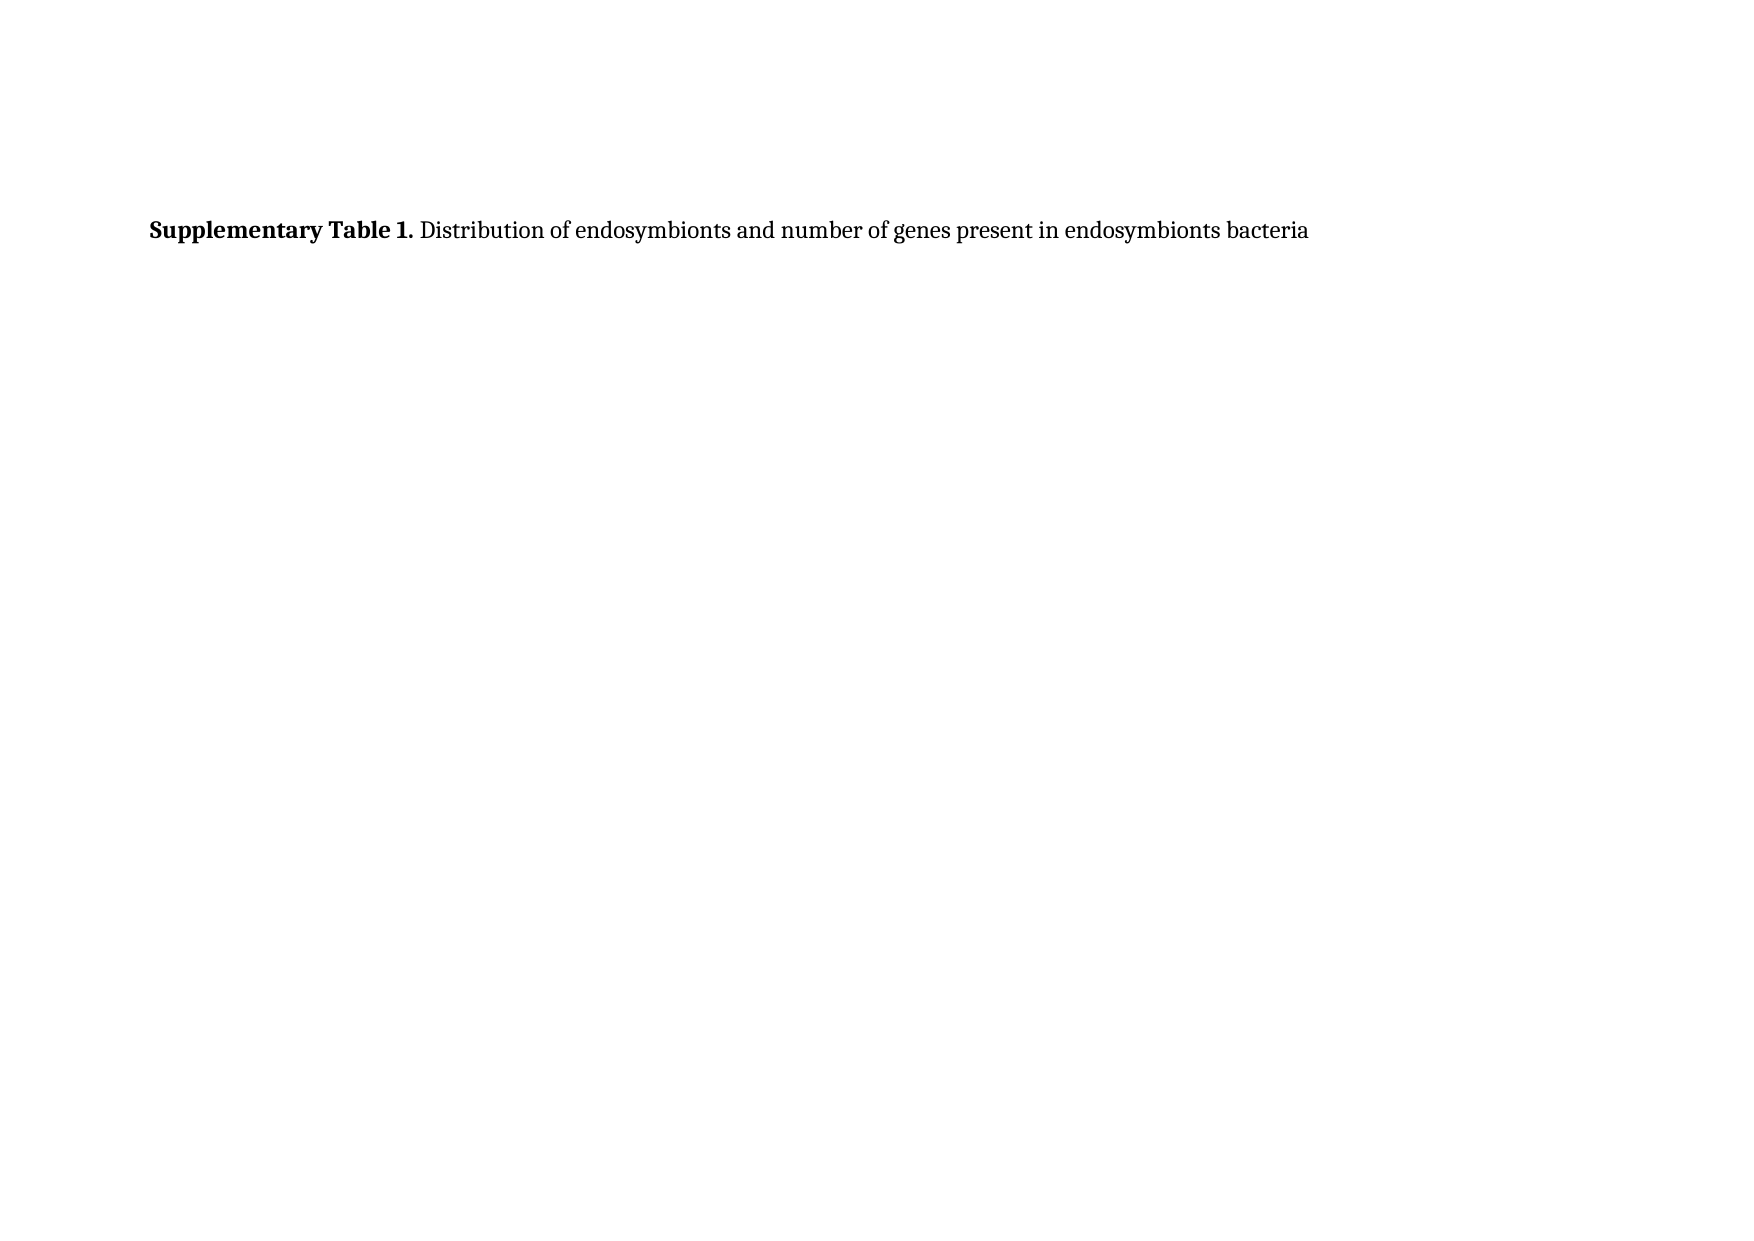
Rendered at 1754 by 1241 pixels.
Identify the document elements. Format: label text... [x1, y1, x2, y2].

text Supplementary Table 1. Distribution of endosymbionts and number of genes present in endosymbionts bacteria [150, 216, 1604, 245]
